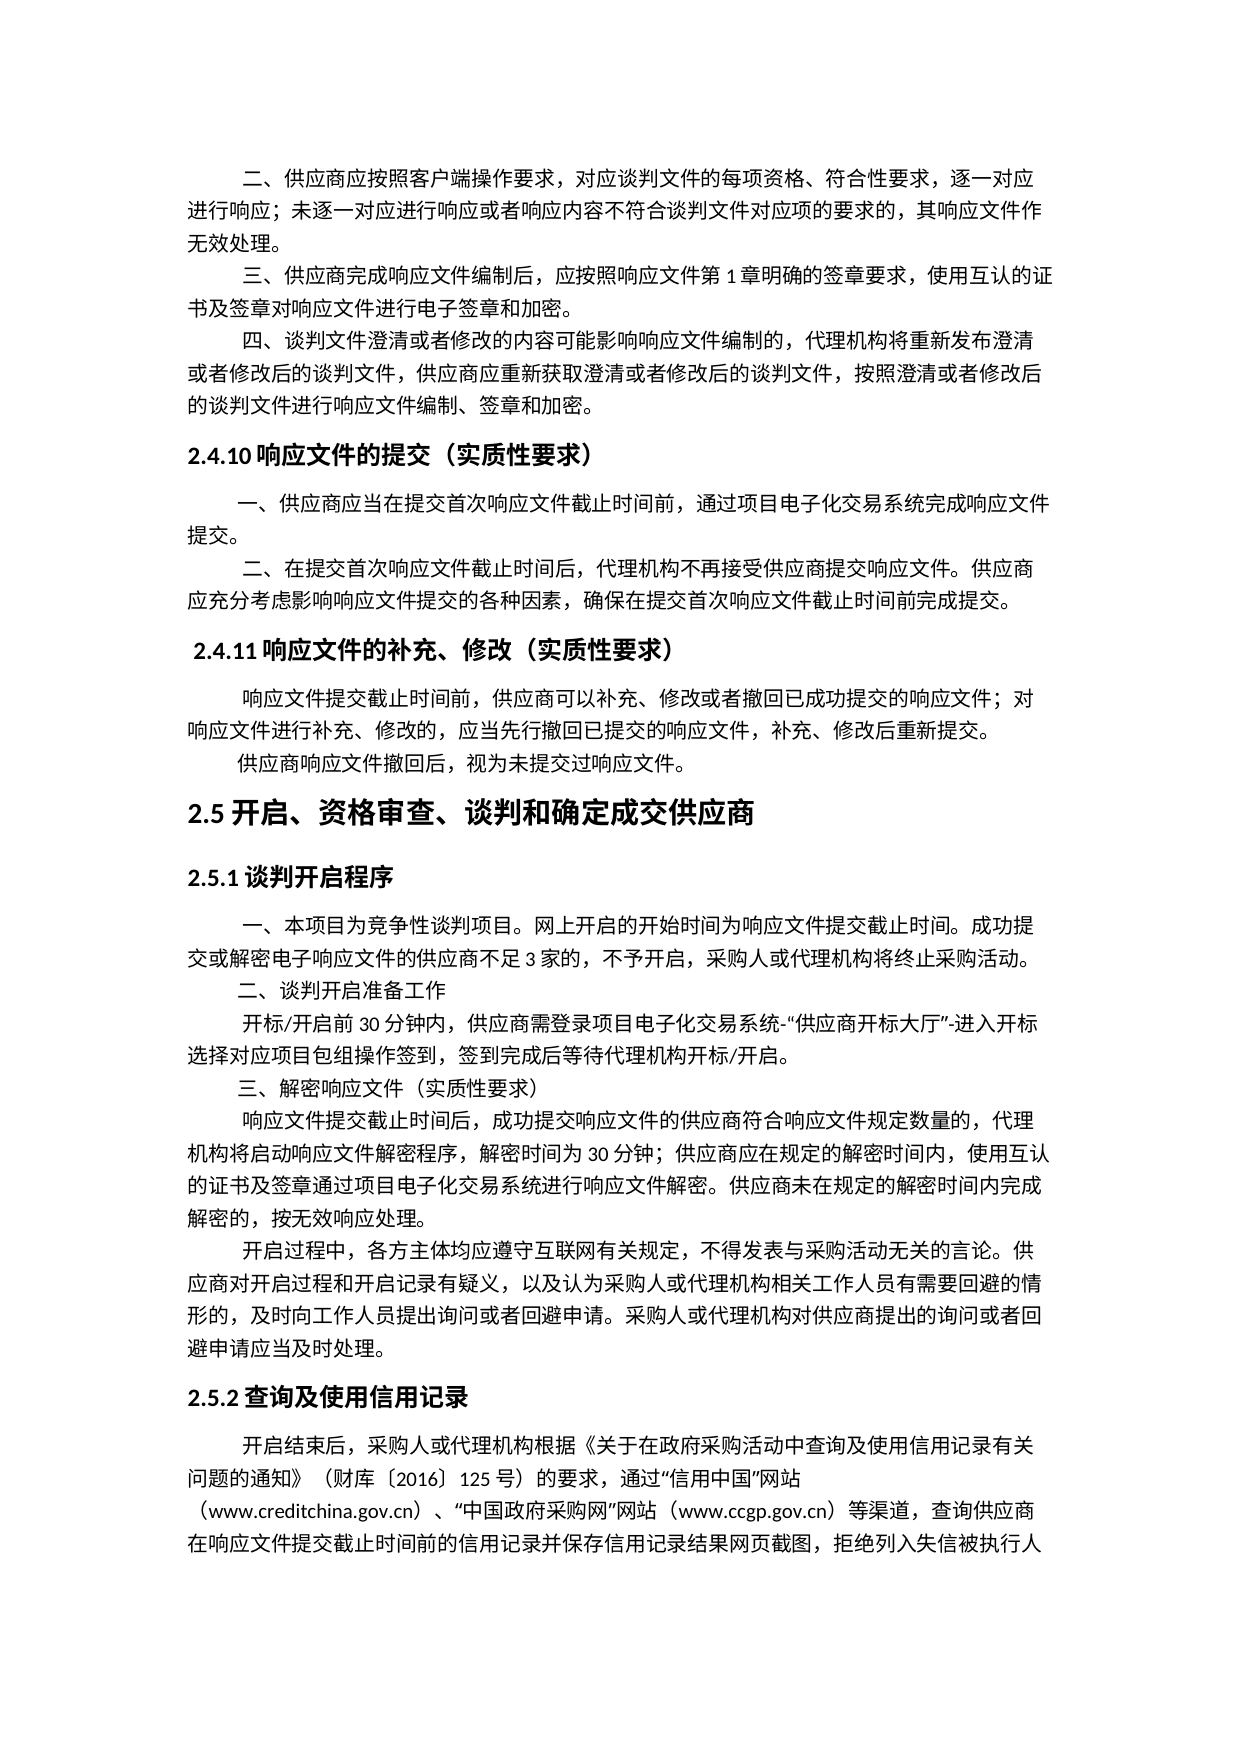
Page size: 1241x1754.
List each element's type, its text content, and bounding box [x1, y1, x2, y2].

text 四、谈判文件澄清或者修改的内容可能影响响应文件编制的，代理机构将重新发布澄清或者修改后的谈判文件，供应商应重新获取澄清或者修改后的谈判文件，按照澄清或者修改后的谈判文件进行响应文件编制、签章和加密。 [187, 324, 1053, 422]
text 2.4.10响应文件的提交（实质性要求） [187, 422, 1053, 487]
text 供应商响应文件撤回后，视为未提交过响应文件。 [187, 747, 1053, 779]
text 三、解密响应文件（实质性要求） [187, 1072, 1053, 1104]
text 二、供应商应按照客户端操作要求，对应谈判文件的每项资格、符合性要求，逐一对应进行响应；未逐一对应进行响应或者响应内容不符合谈判文件对应项的要求的，其响应文件作无效处理。 [187, 162, 1053, 259]
text 一、本项目为竞争性谈判项目。网上开启的开始时间为响应文件提交截止时间。成功提交或解密电子响应文件的供应商不足3家的，不予开启，采购人或代理机构将终止采购活动。 [187, 909, 1053, 974]
text 二、在提交首次响应文件截止时间后，代理机构不再接受供应商提交响应文件。供应商应充分考虑影响响应文件提交的各种因素，确保在提交首次响应文件截止时间前完成提交。 [187, 552, 1053, 617]
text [187, 1429, 1053, 1559]
text 三、供应商完成响应文件编制后，应按照响应文件第1章明确的签章要求，使用互认的证书及签章对响应文件进行电子签章和加密。 [187, 259, 1053, 324]
text 响应文件提交截止时间前，供应商可以补充、修改或者撤回已成功提交的响应文件；对响应文件进行补充、修改的，应当先行撤回已提交的响应文件，补充、修改后重新提交。 [187, 682, 1053, 747]
text 响应文件提交截止时间后，成功提交响应文件的供应商符合响应文件规定数量的，代理机构将启动响应文件解密程序，解密时间为30分钟；供应商应在规定的解密时间内，使用互认的证书及签章通过项目电子化交易系统进行响应文件解密。供应商未在规定的解密时间内完成解密的，按无效响应处理。 [187, 1104, 1053, 1234]
text 2.5.2查询及使用信用记录 [187, 1364, 1053, 1429]
text 一、供应商应当在提交首次响应文件截止时间前，通过项目电子化交易系统完成响应文件提交。 [187, 487, 1053, 552]
text 2.5开启、资格审查、谈判和确定成交供应商 [187, 779, 1053, 844]
text 开标/开启前30分钟内，供应商需登录项目电子化交易系统-“供应商开标大厅”-进入开标选择对应项目包组操作签到，签到完成后等待代理机构开标/开启。 [187, 1007, 1053, 1072]
text 二、谈判开启准备工作 [187, 974, 1053, 1007]
text 2.4.11响应文件的补充、修改（实质性要求） [187, 617, 1053, 682]
text 2.5.1谈判开启程序 [187, 844, 1053, 909]
text 开启过程中，各方主体均应遵守互联网有关规定，不得发表与采购活动无关的言论。供应商对开启过程和开启记录有疑义，以及认为采购人或代理机构相关工作人员有需要回避的情形的，及时向工作人员提出询问或者回避申请。采购人或代理机构对供应商提出的询问或者回避申请应当及时处理。 [187, 1234, 1053, 1364]
